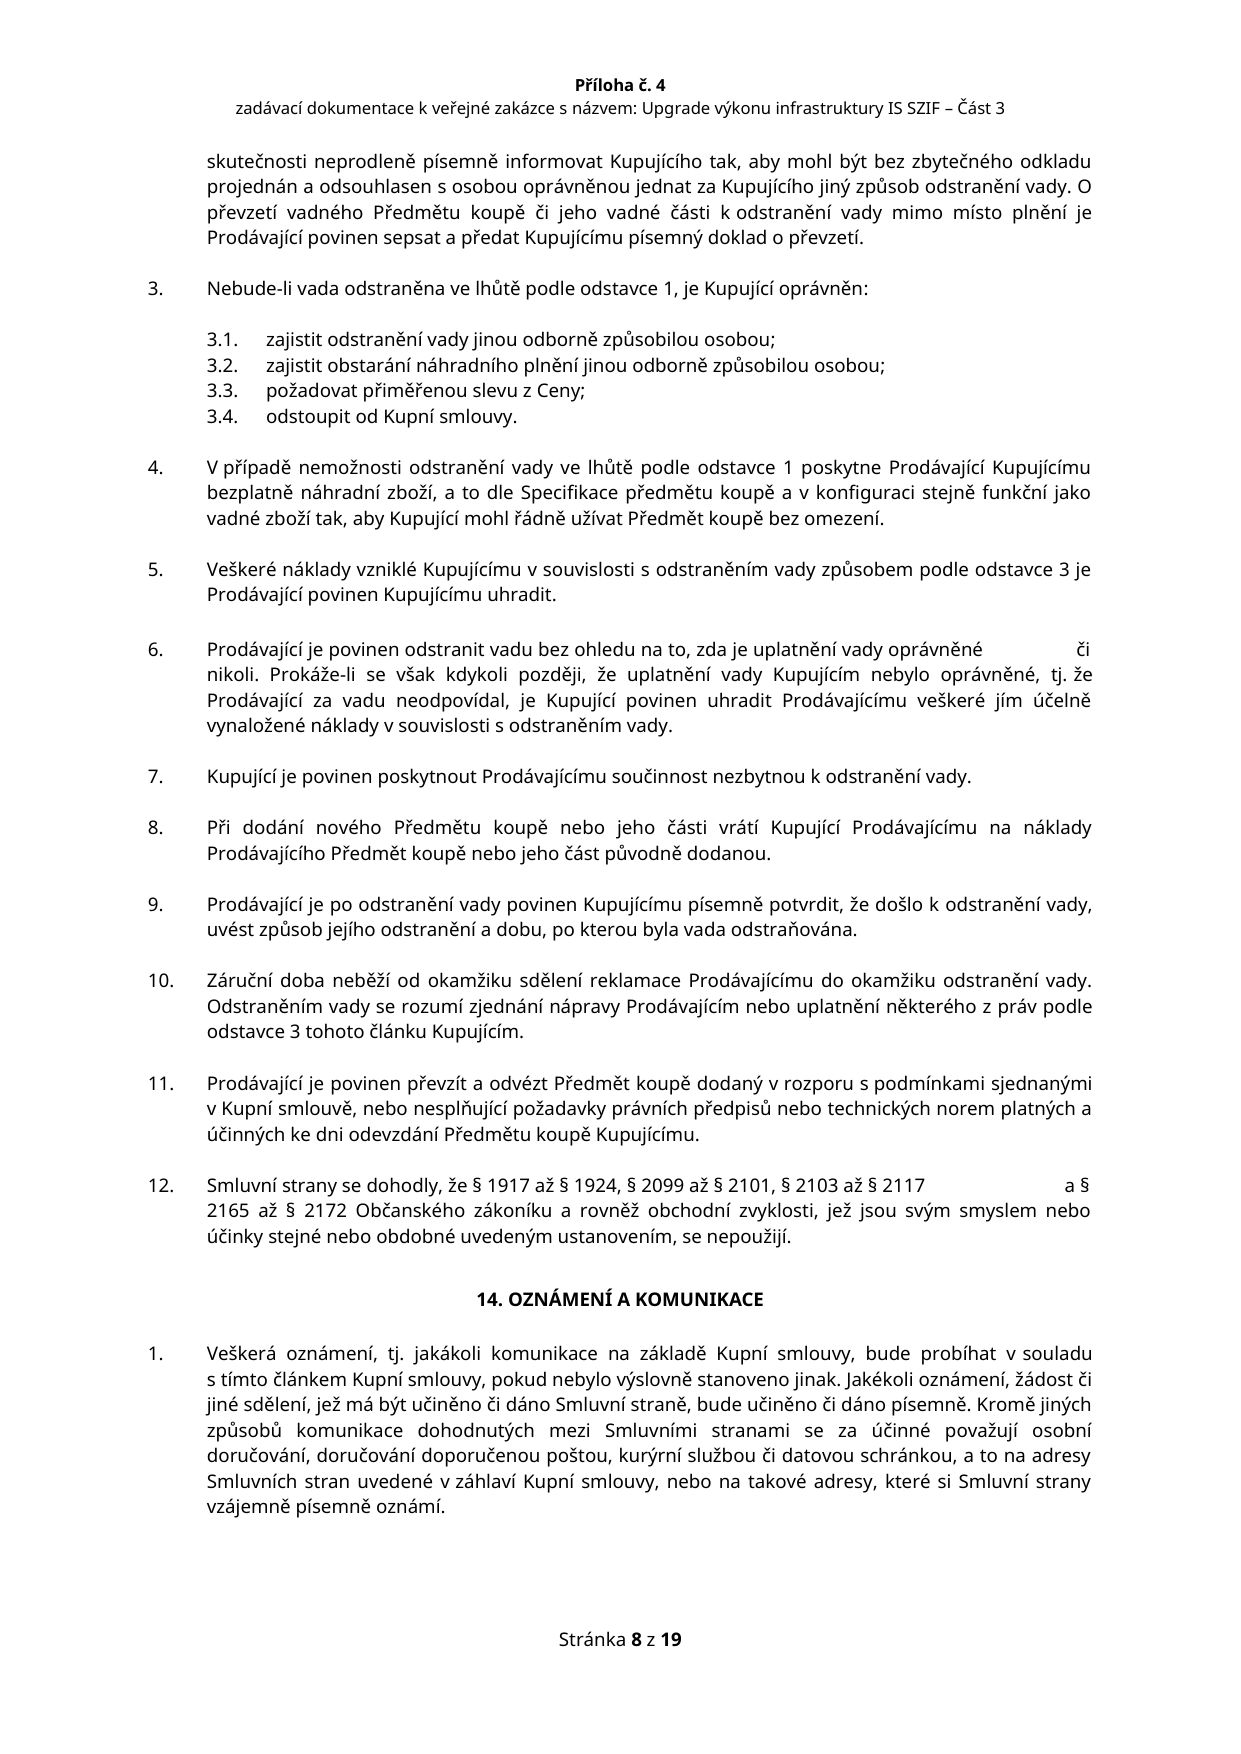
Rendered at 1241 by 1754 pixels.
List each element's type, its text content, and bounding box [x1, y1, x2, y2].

list zajistit odstranění vady jinou odborně způsobilou osobou; [207, 327, 1093, 352]
list zajistit obstarání náhradního plnění jinou odborně způsobilou osobou; [207, 352, 1093, 378]
list Prodávající je povinen převzít a odvézt Předmět koupě dodaný v rozporu s podmínkami sjednanými v Kupní smlouvě, nebo nesplňující požadavky právních předpisů nebo technických norem platných a účinných ke dni odevzdání Předmětu koupě Kupujícímu. [148, 1070, 1093, 1146]
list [148, 148, 1093, 250]
list Smluvní strany se dohodly, že § 1917 až § 1924, § 2099 až § 2101, § 2103 až § 2117 a § 2165 až § 2172 Občanského zákoníku a rovněž obchodní zvyklosti, jež jsou svým smyslem nebo účinky stejné nebo obdobné uvedeným ustanovením, se nepoužijí. [148, 1172, 1093, 1248]
list Při dodání nového Předmětu koupě nebo jeho části vrátí Kupující Prodávajícímu na náklady Prodávajícího Předmět koupě nebo jeho část původně dodanou. [148, 815, 1093, 866]
list Nebude-li vada odstraněna ve lhůtě podle odstavce 1, je Kupující oprávněn: [148, 276, 1093, 301]
list V případě nemožnosti odstranění vady ve lhůtě podle odstavce 1 poskytne Prodávající Kupujícímu bezplatně náhradní zboží, a to dle Specifikace předmětu koupě a v konfiguraci stejně funkční jako vadné zboží tak, aby Kupující mohl řádně užívat Předmět koupě bez omezení. [148, 454, 1093, 531]
list Prodávající je povinen odstranit vadu bez ohledu na to, zda je uplatnění vady oprávněné či nikoli. Prokáže-li se však kdykoli později, že uplatnění vady Kupujícím nebylo oprávněné, tj. že Prodávající za vadu neodpovídal, je Kupující povinen uhradit Prodávajícímu veškeré jím účelně vynaložené náklady v souvislosti s odstraněním vady. [148, 636, 1093, 738]
text 14. OZNÁMENÍ A KOMUNIKACE [148, 1286, 1093, 1312]
list odstoupit od Kupní smlouvy. [207, 403, 1093, 429]
list Veškeré náklady vzniklé Kupujícímu v souvislosti s odstraněním vady způsobem podle odstavce 3 je Prodávající povinen Kupujícímu uhradit. [148, 556, 1093, 607]
list Záruční doba neběží od okamžiku sdělení reklamace Prodávajícímu do okamžiku odstranění vady. Odstraněním vady se rozumí zjednání nápravy Prodávajícím nebo uplatnění některého z práv podle odstavce 3 tohoto článku Kupujícím. [148, 968, 1093, 1044]
list Kupující je povinen poskytnout Prodávajícímu součinnost nezbytnou k odstranění vady. [148, 764, 1093, 789]
list požadovat přiměřenou slevu z Ceny; [207, 378, 1093, 403]
list Prodávající je po odstranění vady povinen Kupujícímu písemně potvrdit, že došlo k odstranění vady, uvést způsob jejího odstranění a dobu, po kterou byla vada odstraňována. [148, 891, 1093, 942]
list Veškerá oznámení, tj. jakákoli komunikace na základě Kupní smlouvy, bude probíhat v souladu s tímto článkem Kupní smlouvy, pokud nebylo výslovně stanoveno jinak. Jakékoli oznámení, žádost či jiné sdělení, jež má být učiněno či dáno Smluvní straně, bude učiněno či dáno písemně. Kromě jiných způsobů komunikace dohodnutých mezi Smluvními stranami se za účinné považují osobní doručování, doručování doporučenou poštou, kurýrní službou či datovou schránkou, a to na adresy Smluvních stran uvedené v záhlaví Kupní smlouvy, nebo na takové adresy, které si Smluvní strany vzájemně písemně oznámí. [148, 1340, 1093, 1519]
